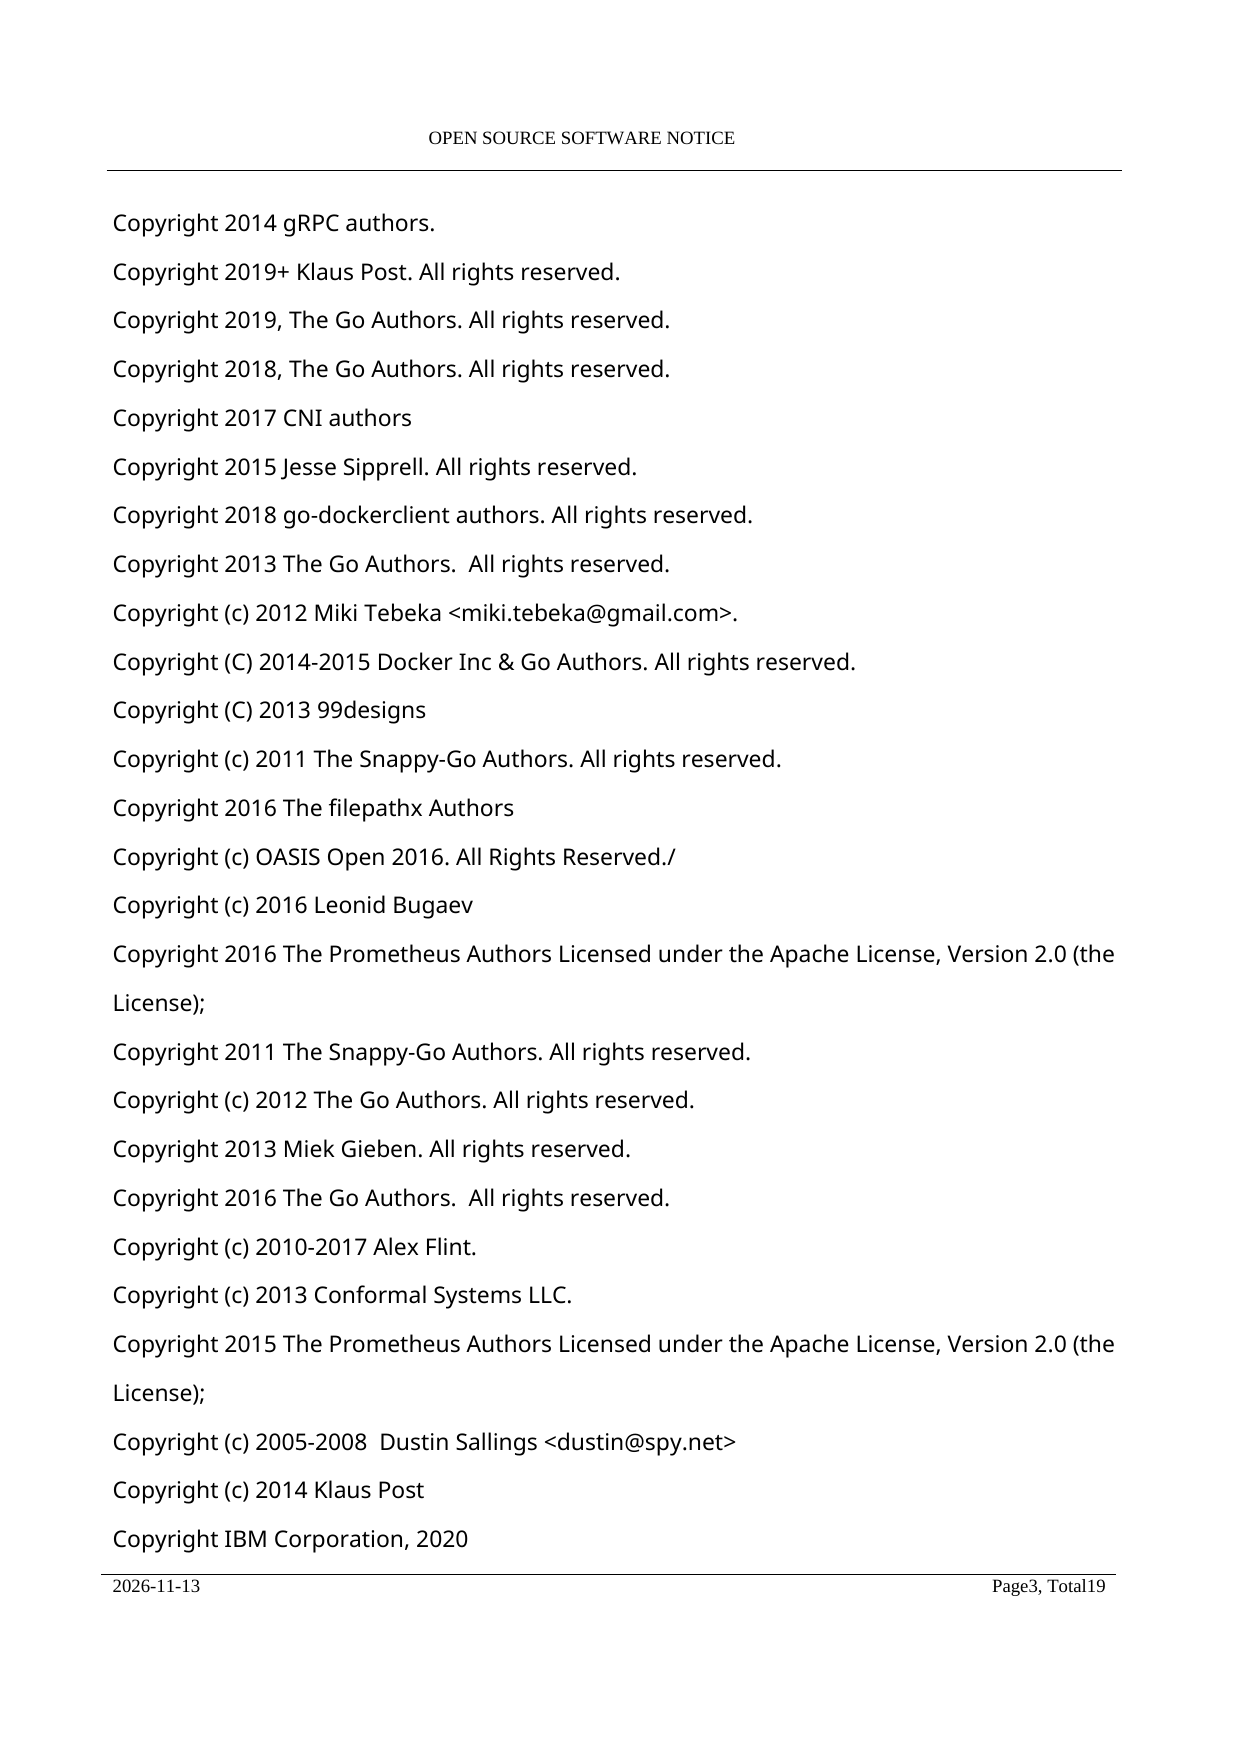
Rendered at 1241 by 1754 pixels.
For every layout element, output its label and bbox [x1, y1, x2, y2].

text [112, 206, 1128, 1555]
